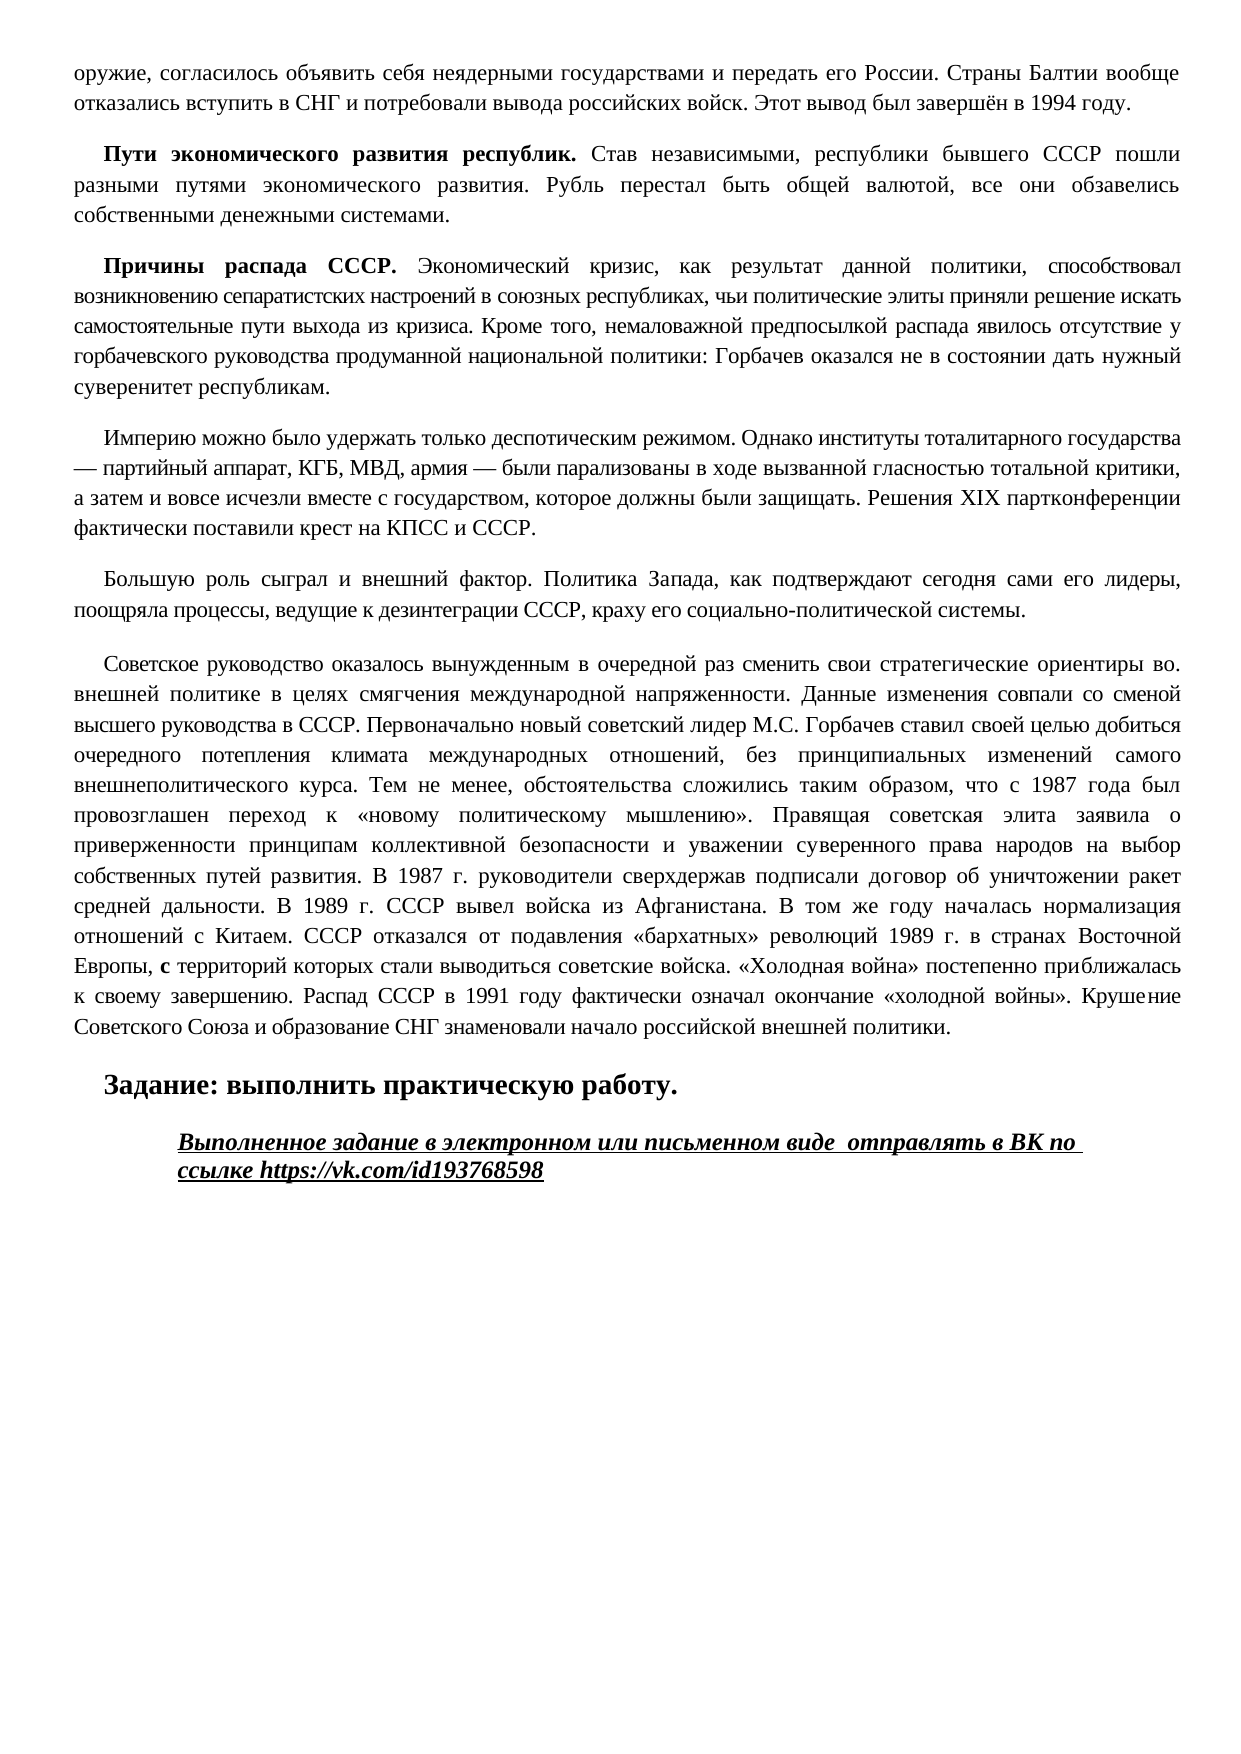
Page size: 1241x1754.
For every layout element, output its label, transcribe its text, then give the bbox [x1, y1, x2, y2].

text Причины распада СССР. Экономический кризис, как результат данной политики, способствовал возникновению сепаратистских настроений в союзных республиках, чьи политические элиты приняли решение искать самостоятельные пути выхода из кризиса. Кроме того, немаловажной предпосылкой распада явилось отсутствие у горбачевского руководства продуманной национальной политики: Горбачев оказался не в состоянии дать нужный суверенитет республикам. [74, 252, 1181, 399]
text Большую роль сыграл и внешний фактор. Политика Запада, как подтверждают сегодня сами его лидеры, поощряла процессы, ведущие к дезинтеграции СССР, краху его социально-политической системы. [74, 565, 1181, 622]
text Задание: выполнить практическую работу. [74, 1067, 1181, 1101]
text Пути экономического развития республик. Став независимыми, республики бывшего СССР пошли разными путями экономического развития. Рубль перестал быть общей валютой, все они обзавелись собственными денежными системами. [74, 140, 1181, 227]
text Выполненное задание в электронном или письменном виде отправлять в ВК по ссылке https://vk.com/id193768598 [177, 1127, 1152, 1184]
text Империю можно было удержать только деспотическим режимом. Однако институты тоталитарного государства — партийный аппарат, КГБ, МВД, армия — были парализованы в ходе вызванной гласностью тотальной критики, а затем и вовсе исчезли вместе с государством, которое должны были защищать. Решения XIX партконференции фактически поставили крест на КПСС и СССР. [74, 424, 1181, 541]
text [74, 59, 1181, 116]
text Советское руководство оказалось вынужденным в очередной раз сменить свои стратегические ориентиры во. внешней политике в целях смягчения международной напряженности. Данные изменения совпали со сменой высшего руководства в СССР. Первоначально новый советский лидер М.С. Горбачев ставил своей целью добиться очередного потепления климата международных отношений, без принципиальных изменений самого внешнеполитического курса. Тем не менее, обстоятельства сложились таким образом, что с 1987 года был провозглашен переход к «новому политическому мышлению». Правящая советская элита заявила о приверженности принципам коллективной безопасности и уважении суверенного права народов на выбор собственных путей развития. В . руководители сверхдержав подписали договор об уничтожении ракет средней дальности. В . СССР вывел войска из Афганистана. В том же году началась нормализация отношений с Китаем. СССР отказался от подавления «бархатных» революций . в странах Восточной Европы, с территорий которых стали выводиться советские войска. «Холодная война» постепенно приближалась к своему завершению. Распад СССР в 1991 году фактически означал окончание «холодной войны». Крушение Советского Союза и образование СНГ знаменовали начало российской внешней политики. [74, 650, 1181, 1039]
